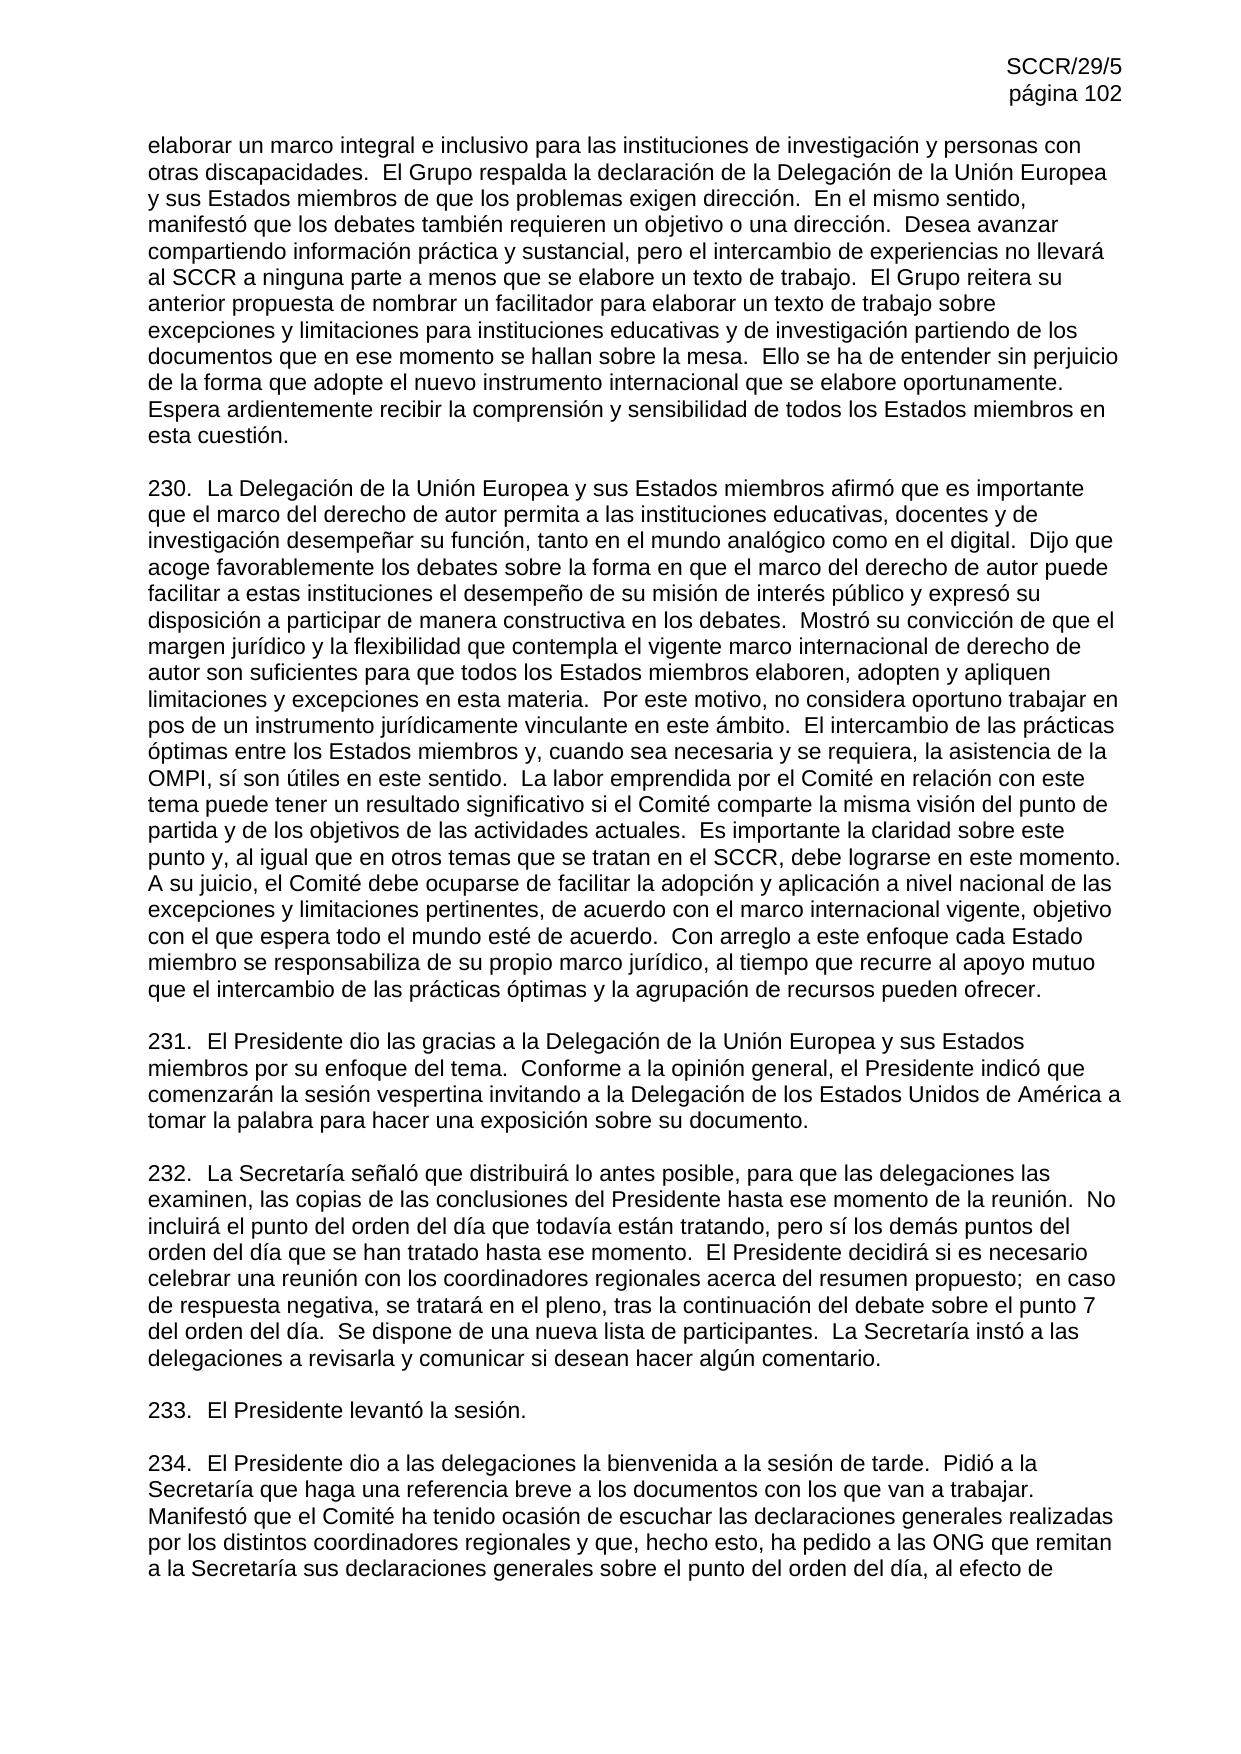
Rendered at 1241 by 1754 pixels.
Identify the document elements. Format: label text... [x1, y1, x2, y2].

list La Delegación de la Unión Europea y sus Estados miembros afirmó que es importante que el marco del derecho de autor permita a las instituciones educativas, docentes y de investigación desempeñar su función, tanto en el mundo analógico como en el digital. Dijo que acoge favorablemente los debates sobre la forma en que el marco del derecho de autor puede facilitar a estas instituciones el desempeño de su misión de interés público y expresó su disposición a participar de manera constructiva en los debates. Mostró su convicción de que el margen jurídico y la flexibilidad que contempla el vigente marco internacional de derecho de autor son suficientes para que todos los Estados miembros elaboren, adopten y apliquen limitaciones y excepciones en esta materia. Por este motivo, no considera oportuno trabajar en pos de un instrumento jurídicamente vinculante en este ámbito. El intercambio de las prácticas óptimas entre los Estados miembros y, cuando sea necesaria y se requiera, la asistencia de la OMPI, sí son útiles en este sentido. La labor emprendida por el Comité en relación con este tema puede tener un resultado significativo si el Comité comparte la misma visión del punto de partida y de los objetivos de las actividades actuales. Es importante la claridad sobre este punto y, al igual que en otros temas que se tratan en el SCCR, debe lograrse en este momento. A su juicio, el Comité debe ocuparse de facilitar la adopción y aplicación a nivel nacional de las excepciones y limitaciones pertinentes, de acuerdo con el marco internacional vigente, objetivo con el que espera todo el mundo esté de acuerdo. Con arreglo a este enfoque cada Estado miembro se responsabiliza de su propio marco jurídico, al tiempo que recurre al apoyo mutuo que el intercambio de las prácticas óptimas y la agrupación de recursos pueden ofrecer. [148, 475, 1122, 1002]
list El Presidente levantó la sesión. [148, 1397, 1122, 1423]
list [148, 1450, 1122, 1582]
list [148, 132, 1122, 448]
list La Secretaría señaló que distribuirá lo antes posible, para que las delegaciones las examinen, las copias de las conclusiones del Presidente hasta ese momento de la reunión. No incluirá el punto del orden del día que todavía están tratando, pero sí los demás puntos del orden del día que se han tratado hasta ese momento. El Presidente decidirá si es necesario celebrar una reunión con los coordinadores regionales acerca del resumen propuesto; en caso de respuesta negativa, se tratará en el pleno, tras la continuación del debate sobre el punto 7 del orden del día. Se dispone de una nueva lista de participantes. La Secretaría instó a las delegaciones a revisarla y comunicar si desean hacer algún comentario. [148, 1160, 1122, 1371]
list El Presidente dio las gracias a la Delegación de la Unión Europea y sus Estados miembros por su enfoque del tema. Conforme a la opinión general, el Presidente indicó que comenzarán la sesión vespertina invitando a la Delegación de los Estados Unidos de América a tomar la palabra para hacer una exposición sobre su documento. [148, 1028, 1122, 1134]
